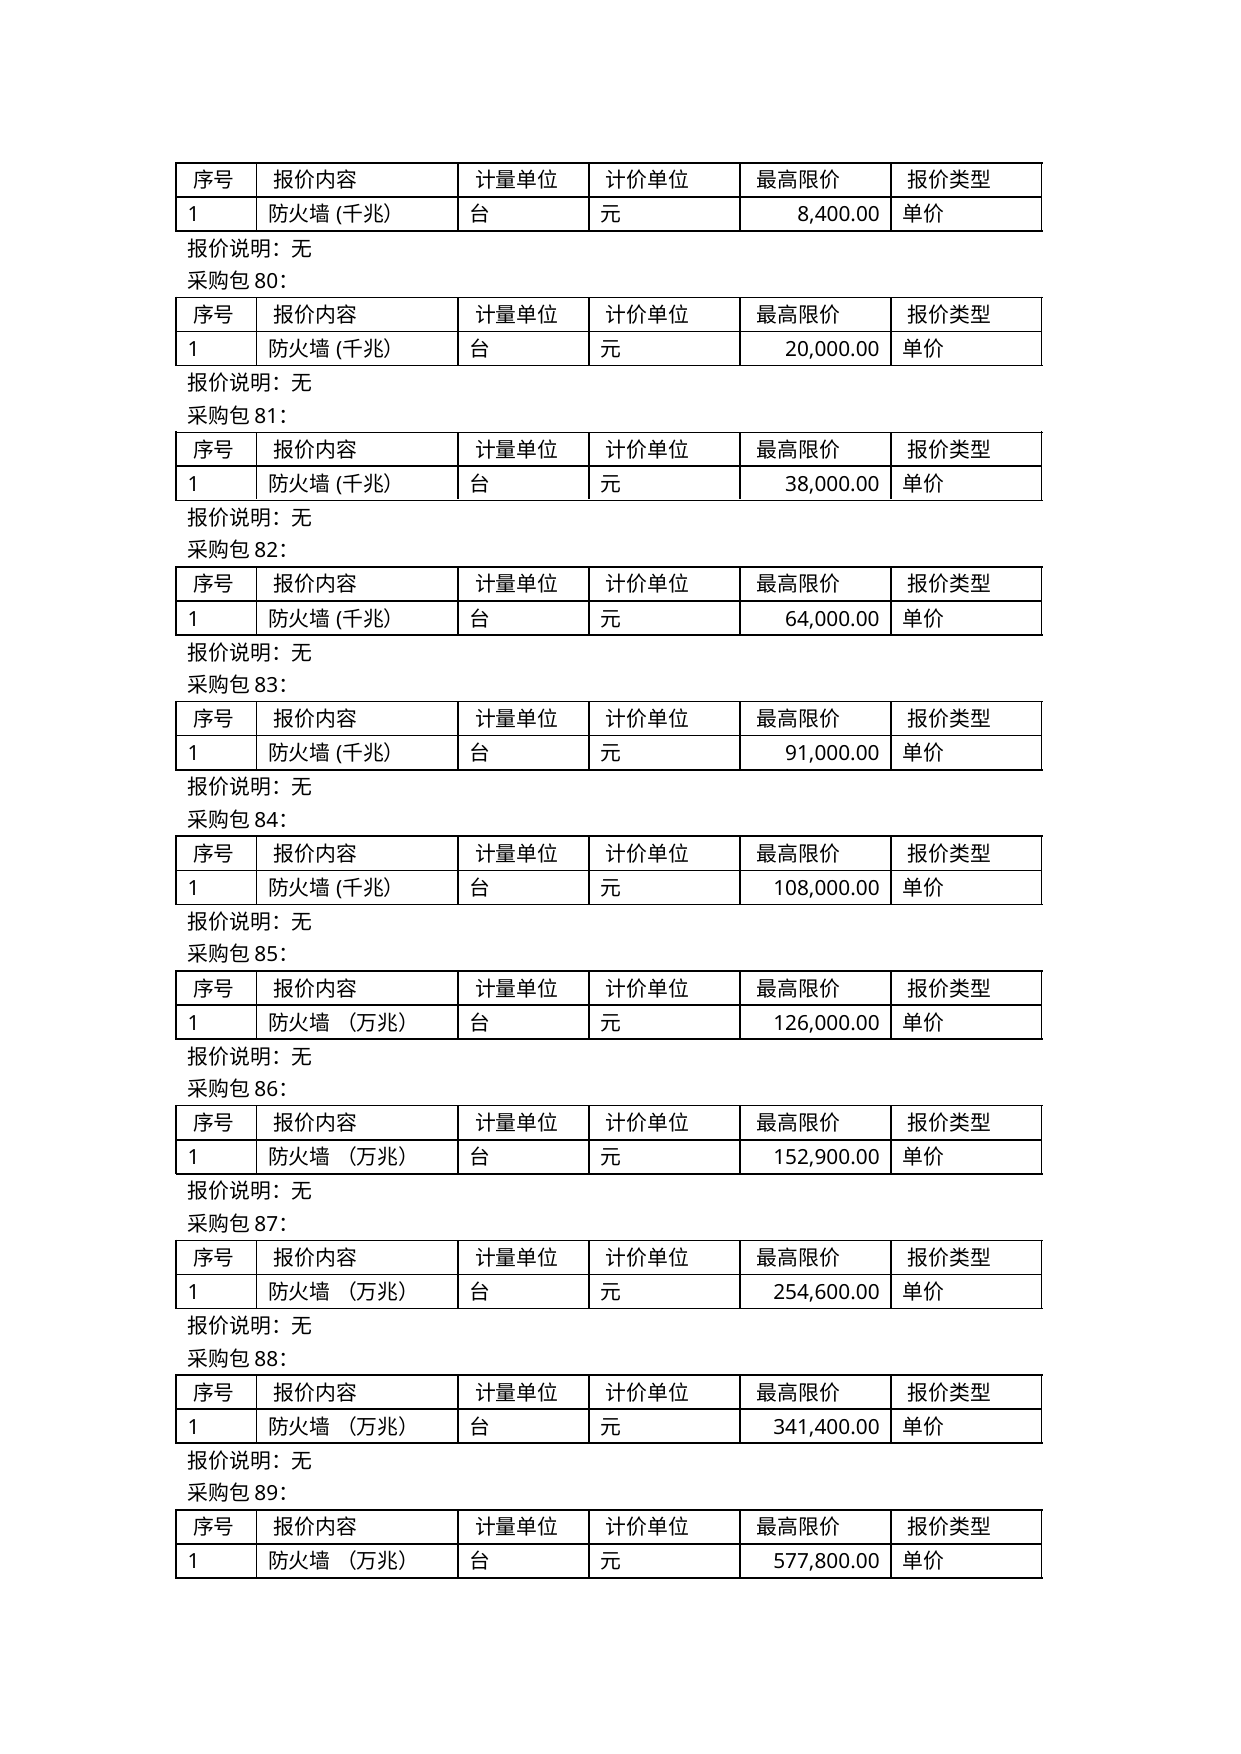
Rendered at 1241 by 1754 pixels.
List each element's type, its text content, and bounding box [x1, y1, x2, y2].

text 采购包89： [187, 1476, 1053, 1509]
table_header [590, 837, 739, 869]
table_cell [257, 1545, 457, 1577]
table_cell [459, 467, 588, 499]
text 采购包80： [187, 264, 1053, 297]
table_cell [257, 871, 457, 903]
text 报价说明：无 [187, 1444, 1053, 1476]
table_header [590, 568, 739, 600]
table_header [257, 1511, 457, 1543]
text 采购包88： [187, 1342, 1053, 1374]
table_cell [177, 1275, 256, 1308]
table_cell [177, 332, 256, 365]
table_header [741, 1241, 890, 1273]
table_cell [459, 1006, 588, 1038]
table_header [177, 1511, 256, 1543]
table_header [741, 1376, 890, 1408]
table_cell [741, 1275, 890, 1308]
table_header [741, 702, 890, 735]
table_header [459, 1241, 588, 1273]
text 采购包84： [187, 803, 1053, 835]
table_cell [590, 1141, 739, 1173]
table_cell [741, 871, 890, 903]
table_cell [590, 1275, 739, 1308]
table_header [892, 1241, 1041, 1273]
text 采购包85： [187, 938, 1053, 970]
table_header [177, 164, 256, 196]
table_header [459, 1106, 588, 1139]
text 报价说明：无 [187, 770, 1053, 803]
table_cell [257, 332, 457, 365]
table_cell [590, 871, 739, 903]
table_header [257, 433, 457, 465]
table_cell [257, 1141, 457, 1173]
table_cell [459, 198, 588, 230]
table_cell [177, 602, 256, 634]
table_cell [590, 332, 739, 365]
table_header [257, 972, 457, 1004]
text 报价说明：无 [187, 1174, 1053, 1207]
text 采购包83： [187, 668, 1053, 701]
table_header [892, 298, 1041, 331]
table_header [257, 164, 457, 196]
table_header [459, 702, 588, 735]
text 采购包81： [187, 399, 1053, 431]
text 报价说明：无 [187, 905, 1053, 938]
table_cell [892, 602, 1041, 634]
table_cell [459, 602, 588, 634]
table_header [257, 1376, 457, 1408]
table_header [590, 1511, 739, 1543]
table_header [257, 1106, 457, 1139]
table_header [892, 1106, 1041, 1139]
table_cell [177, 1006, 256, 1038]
text 报价说明：无 [187, 636, 1053, 668]
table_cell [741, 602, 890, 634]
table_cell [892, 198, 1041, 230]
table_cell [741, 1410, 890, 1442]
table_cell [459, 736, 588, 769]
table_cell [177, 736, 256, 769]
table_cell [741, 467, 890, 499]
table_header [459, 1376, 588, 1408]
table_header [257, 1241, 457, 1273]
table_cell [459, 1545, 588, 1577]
text 报价说明：无 [187, 232, 1053, 264]
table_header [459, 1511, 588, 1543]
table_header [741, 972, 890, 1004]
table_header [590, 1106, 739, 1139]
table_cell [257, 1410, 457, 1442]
text 报价说明：无 [187, 366, 1053, 399]
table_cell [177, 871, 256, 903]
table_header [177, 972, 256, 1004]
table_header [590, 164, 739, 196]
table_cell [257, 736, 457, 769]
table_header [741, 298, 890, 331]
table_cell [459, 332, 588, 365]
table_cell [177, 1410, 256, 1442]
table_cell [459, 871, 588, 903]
text 报价说明：无 [187, 1040, 1053, 1072]
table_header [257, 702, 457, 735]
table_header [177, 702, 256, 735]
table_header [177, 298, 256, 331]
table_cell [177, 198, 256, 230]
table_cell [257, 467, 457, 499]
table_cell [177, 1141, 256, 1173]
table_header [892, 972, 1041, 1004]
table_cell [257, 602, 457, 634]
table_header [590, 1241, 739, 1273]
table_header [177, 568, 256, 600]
text 采购包87： [187, 1207, 1053, 1239]
text 采购包82： [187, 533, 1053, 566]
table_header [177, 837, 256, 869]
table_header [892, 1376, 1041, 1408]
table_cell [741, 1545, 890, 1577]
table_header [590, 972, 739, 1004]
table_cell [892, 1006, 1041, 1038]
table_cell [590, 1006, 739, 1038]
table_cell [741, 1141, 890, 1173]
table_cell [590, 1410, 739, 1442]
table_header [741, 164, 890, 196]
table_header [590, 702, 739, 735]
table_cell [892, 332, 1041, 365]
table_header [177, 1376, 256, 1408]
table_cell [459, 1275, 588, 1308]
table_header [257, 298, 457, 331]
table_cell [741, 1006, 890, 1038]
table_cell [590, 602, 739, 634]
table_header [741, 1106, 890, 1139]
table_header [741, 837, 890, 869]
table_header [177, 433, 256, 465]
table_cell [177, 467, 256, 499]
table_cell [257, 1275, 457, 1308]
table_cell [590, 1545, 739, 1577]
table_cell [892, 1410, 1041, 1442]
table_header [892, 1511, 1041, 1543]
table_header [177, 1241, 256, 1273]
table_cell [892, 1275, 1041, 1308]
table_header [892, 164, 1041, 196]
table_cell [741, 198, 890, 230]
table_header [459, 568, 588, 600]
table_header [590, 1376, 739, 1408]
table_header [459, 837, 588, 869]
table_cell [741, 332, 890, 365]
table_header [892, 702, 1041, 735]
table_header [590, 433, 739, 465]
text 采购包86： [187, 1072, 1053, 1105]
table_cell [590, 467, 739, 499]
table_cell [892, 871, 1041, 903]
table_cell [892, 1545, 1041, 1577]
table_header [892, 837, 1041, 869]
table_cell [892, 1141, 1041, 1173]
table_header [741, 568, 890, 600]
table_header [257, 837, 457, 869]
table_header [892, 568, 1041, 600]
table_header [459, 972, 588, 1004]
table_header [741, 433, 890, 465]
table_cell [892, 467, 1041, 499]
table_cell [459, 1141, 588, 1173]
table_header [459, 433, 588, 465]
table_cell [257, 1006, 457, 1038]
text 报价说明：无 [187, 501, 1053, 533]
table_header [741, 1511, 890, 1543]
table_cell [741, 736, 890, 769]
text 报价说明：无 [187, 1309, 1053, 1342]
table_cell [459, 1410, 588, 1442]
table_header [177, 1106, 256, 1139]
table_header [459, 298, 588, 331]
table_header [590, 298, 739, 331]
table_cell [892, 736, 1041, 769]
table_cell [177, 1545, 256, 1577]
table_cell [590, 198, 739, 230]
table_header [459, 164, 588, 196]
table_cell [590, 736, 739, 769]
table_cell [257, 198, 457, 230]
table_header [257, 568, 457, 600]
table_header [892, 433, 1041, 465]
